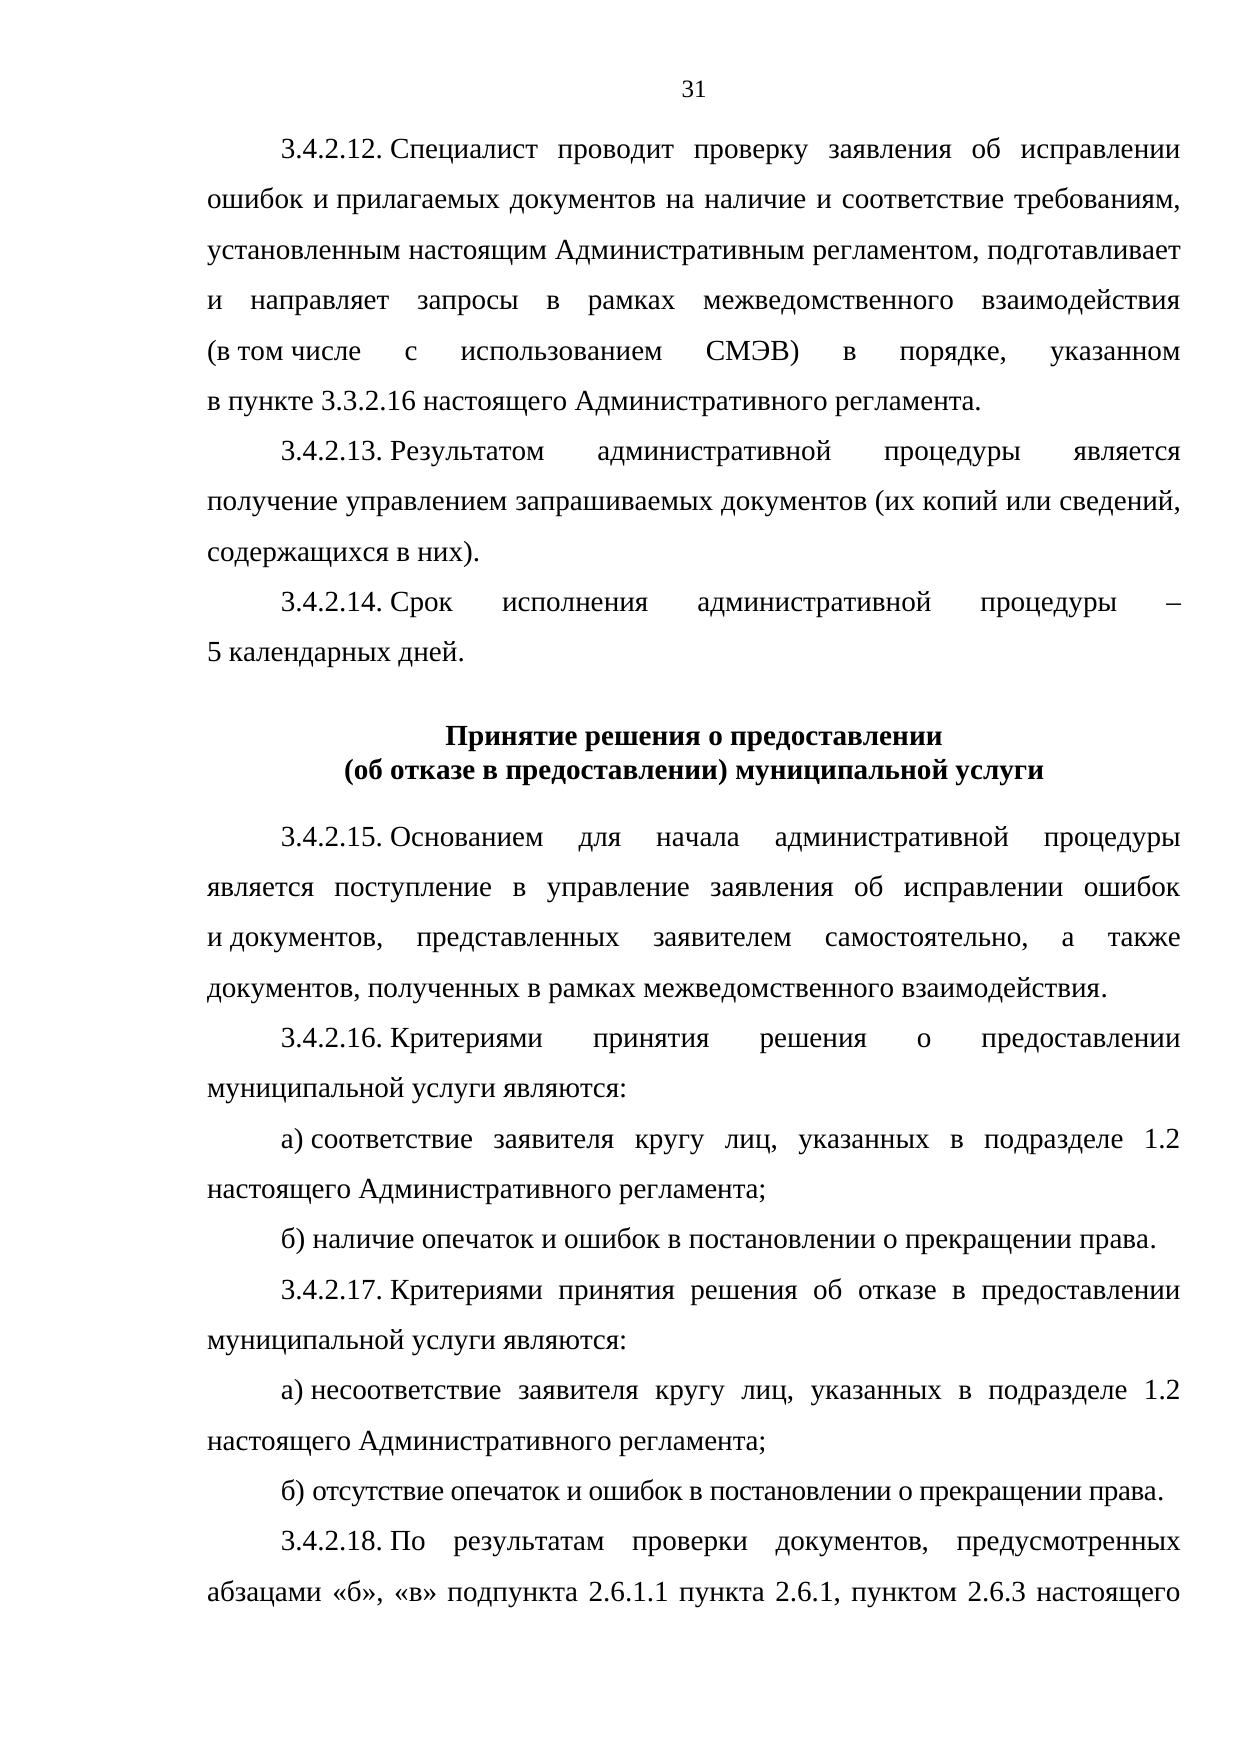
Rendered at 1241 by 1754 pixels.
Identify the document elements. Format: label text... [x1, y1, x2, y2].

text б) отсутствие опечаток и ошибок в постановлении о прекращении права. [207, 1473, 1181, 1507]
text 3.4.2.13. Результатом административной процедуры является получение управлением запрашиваемых документов (их копий или сведений, содержащихся в них). [207, 433, 1181, 567]
text Принятие решения о предоставлении [207, 718, 1181, 752]
text 3.4.2.15. Основанием для начала административной процедуры является поступление в управление заявления об исправлении ошибок и документов, представленных заявителем самостоятельно, а также документов, полученных в рамках межведомственного взаимодействия. [207, 819, 1181, 1003]
text б) наличие опечаток и ошибок в постановлении о прекращении права. [207, 1221, 1181, 1255]
text а) соответствие заявителя кругу лиц, указанных в подразделе 1.2 настоящего Административного регламента; [207, 1121, 1181, 1205]
text 3.4.2.12. Специалист проводит проверку заявления об исправлении ошибок и прилагаемых документов на наличие и соответствие требованиям, установленным настоящим Административным регламентом, подготавливает и направляет запросы в рамках межведомственного взаимодействия (в том числе с использованием СМЭВ) в порядке, указанном в пункте 3.3.2.16 настоящего Административного регламента. [207, 131, 1181, 416]
text 3.4.2.14. Срок исполнения административной процедуры – 5 календарных дней. [207, 584, 1181, 668]
text 3.4.2.16. Критериями принятия решения о предоставлении муниципальной услуги являются: [207, 1020, 1181, 1104]
text 3.4.2.17. Критериями принятия решения об отказе в предоставлении муниципальной услуги являются: [207, 1272, 1181, 1356]
text а) несоответствие заявителя кругу лиц, указанных в подразделе 1.2 настоящего Административного регламента; [207, 1372, 1181, 1456]
text (об отказе в предоставлении) муниципальной услуги [207, 752, 1181, 785]
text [207, 1523, 1181, 1607]
